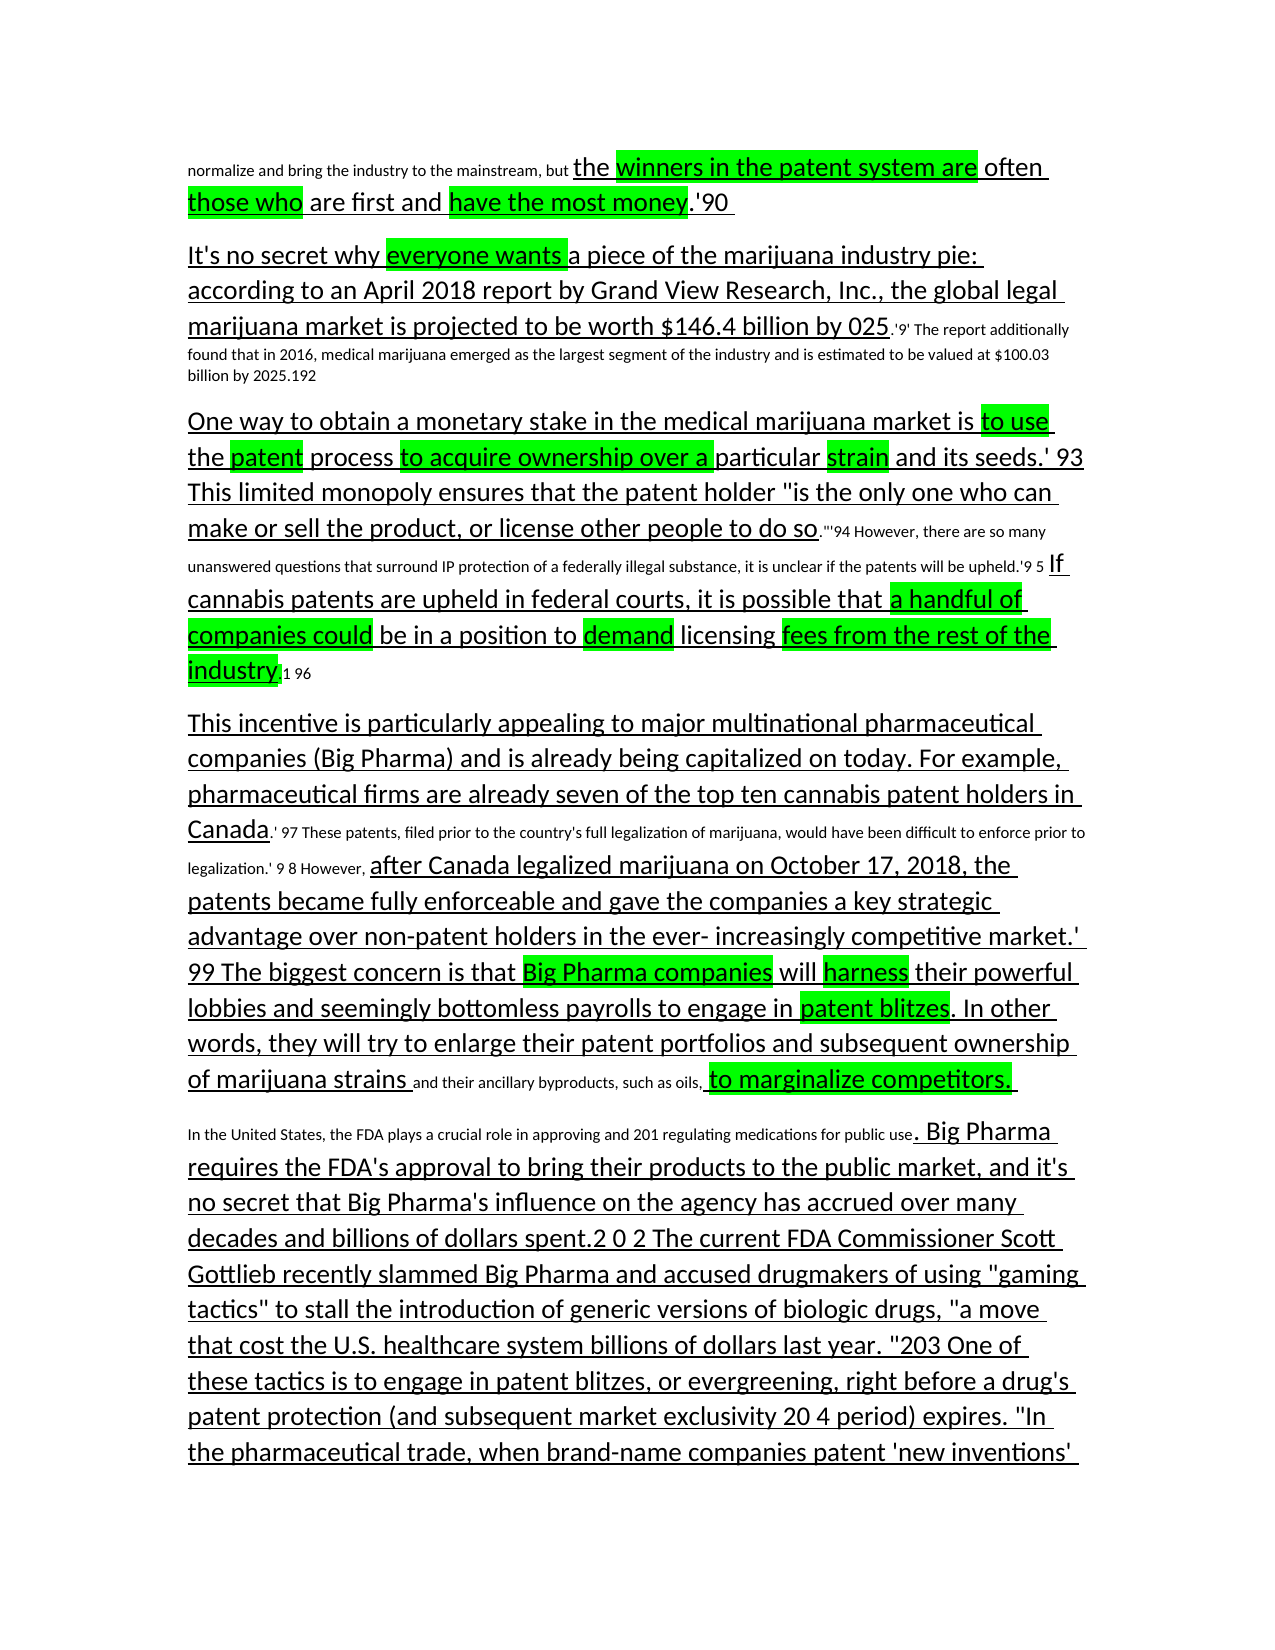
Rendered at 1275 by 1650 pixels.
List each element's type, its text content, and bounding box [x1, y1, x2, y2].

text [187, 150, 1087, 219]
text One way to obtain a monetary stake in the medical marijuana market is to use the patent process to acquire ownership over a particular strain and its seeds.' 93 This limited monopoly ensures that the patent holder "is the only one who can make or sell the product, or license other people to do so."'94 However, there are so many unanswered questions that surround IP protection of a federally illegal substance, it is unclear if the patents will be upheld.'9 5 If cannabis patents are upheld in federal courts, it is possible that a handful of companies could be in a position to demand licensing fees from the rest of the industry.1 96 [187, 404, 1087, 687]
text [187, 1114, 1087, 1468]
text This incentive is particularly appealing to major multinational pharmaceutical companies (Big Pharma) and is already being capitalized on today. For example, pharmaceutical firms are already seven of the top ten cannabis patent holders in Canada.' 97 These patents, filed prior to the country's full legalization of marijuana, would have been difficult to enforce prior to legalization.' 9 8 However, after Canada legalized marijuana on October 17, 2018, the patents became fully enforceable and gave the companies a key strategic advantage over non-patent holders in the ever- increasingly competitive market.' 99 The biggest concern is that Big Pharma companies will harness their powerful lobbies and seemingly bottomless payrolls to engage in patent blitzes. In other words, they will try to enlarge their patent portfolios and subsequent ownership of marijuana strains and their ancillary byproducts, such as oils, to marginalize competitors. [187, 706, 1087, 948]
text It's no secret why everyone wants a piece of the marijuana industry pie: according to an April 2018 report by Grand View Research, Inc., the global legal marijuana market is projected to be worth $146.4 billion by 025.'9' The report additionally found that in 2016, medical marijuana emerged as the largest segment of the industry and is estimated to be valued at $100.03 billion by 2025.192 [187, 238, 1087, 386]
text This incentive is particularly appealing to major multinational pharmaceutical companies (Big Pharma) and is already being capitalized on today. For example, pharmaceutical firms are already seven of the top ten cannabis patent holders in Canada.' 97 These patents, filed prior to the country's full legalization of marijuana, would have been difficult to enforce prior to legalization.' 9 8 However, after Canada legalized marijuana on October 17, 2018, the patents became fully enforceable and gave the companies a key strategic advantage over non-patent holders in the ever- increasingly competitive market.' 99 The biggest concern is that Big Pharma companies will harness their powerful lobbies and seemingly bottomless payrolls to engage in patent blitzes. In other words, they will try to enlarge their patent portfolios and subsequent ownership of marijuana strains and their ancillary byproducts, such as oils, to marginalize competitors. [187, 949, 1087, 1095]
